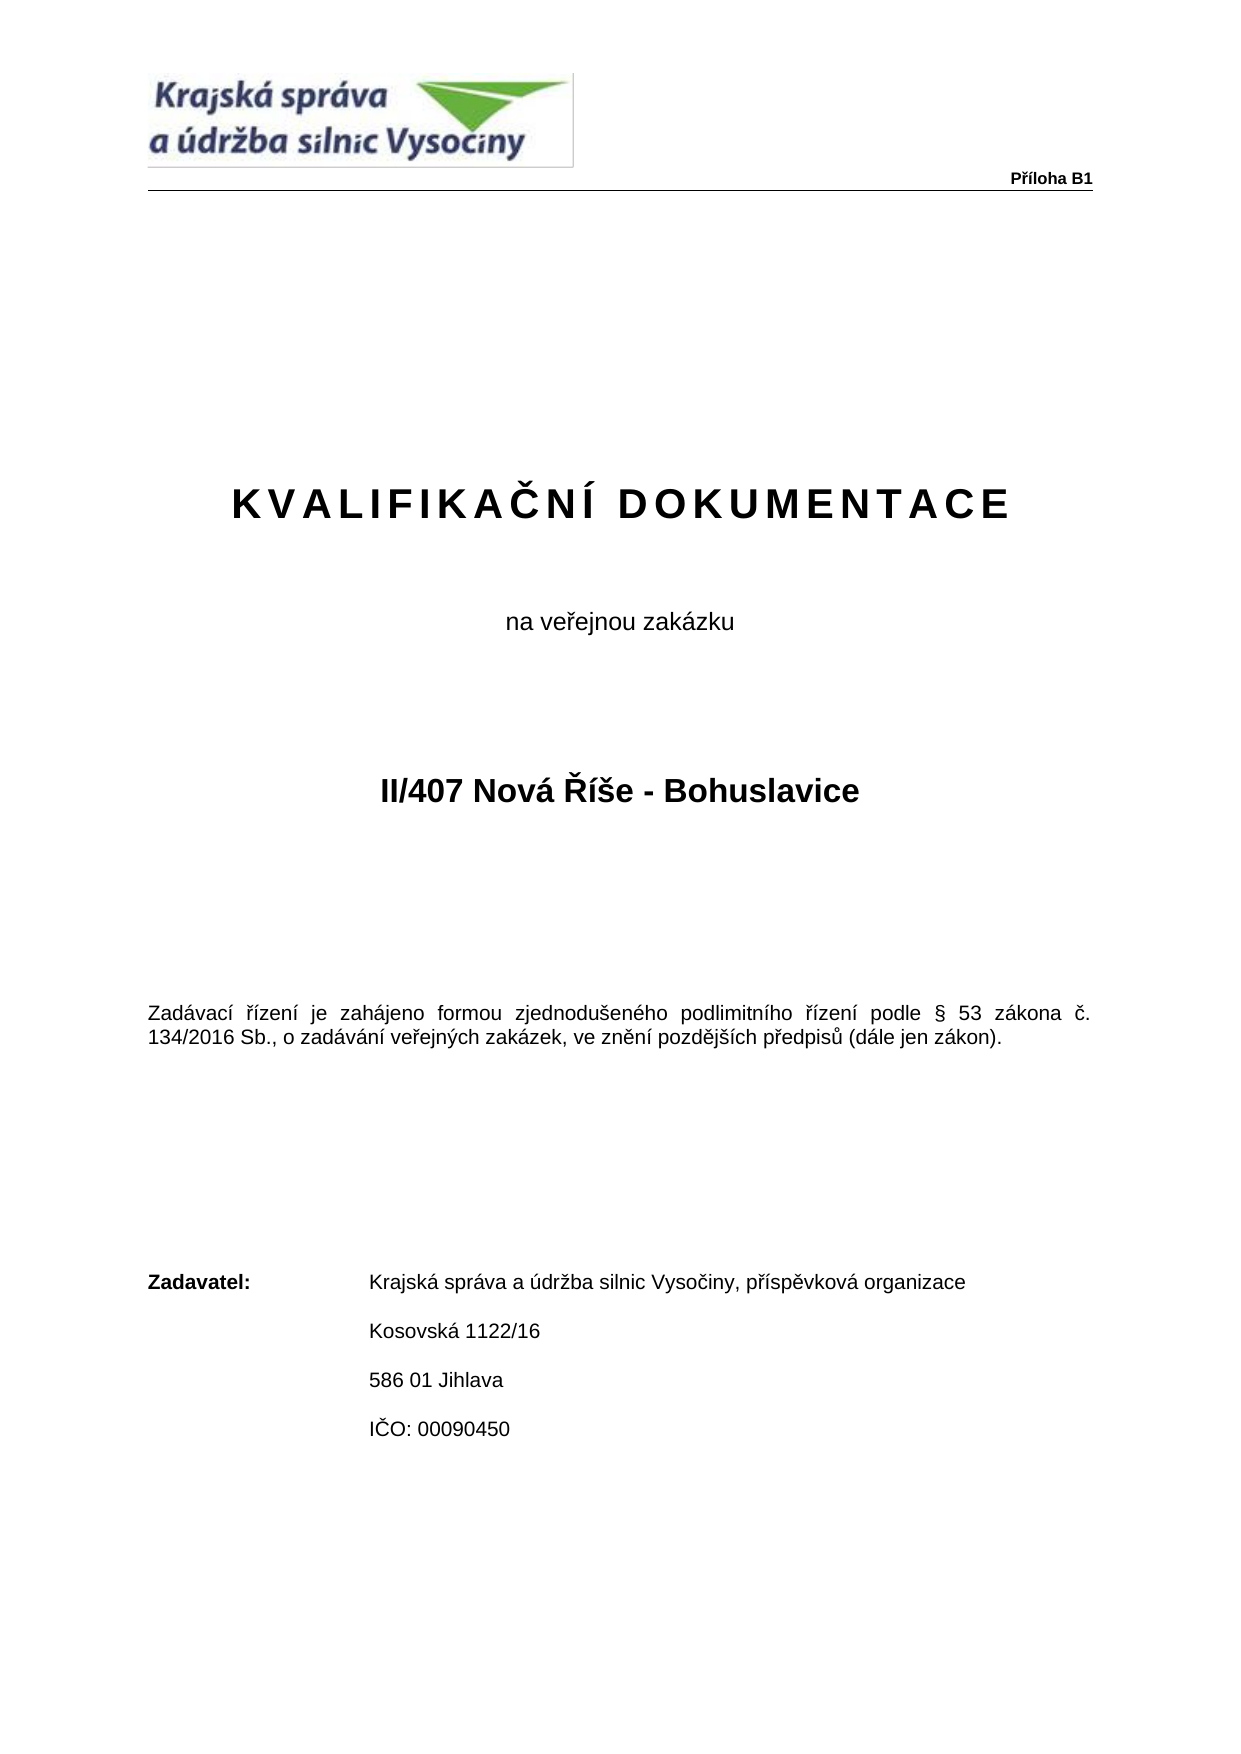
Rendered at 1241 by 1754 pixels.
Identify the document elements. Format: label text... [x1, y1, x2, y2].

text KVALIFIKAČNÍ DOKUMENTACE [148, 480, 1093, 528]
text Zadávací řízení je zahájeno formou zjednodušeného podlimitního řízení podle § 53 zákona č. 134/2016 Sb., o zadávání veřejných zakázek, ve znění pozdějších předpisů (dále jen zákon). [148, 1001, 1093, 1049]
text Kosovská 1122/16 [148, 1318, 1093, 1342]
text 586 01 Jihlava [148, 1367, 1093, 1391]
text IČO: 00090450 [295, 1416, 1093, 1440]
text II/407 Nová Říše - Bohuslavice [148, 771, 1093, 810]
text Zadavatel: Krajská správa a údržba silnic Vysočiny, příspěvková organizace [148, 1269, 1093, 1293]
picture [147, 73, 574, 169]
text na veřejnou zakázku [148, 607, 1093, 635]
